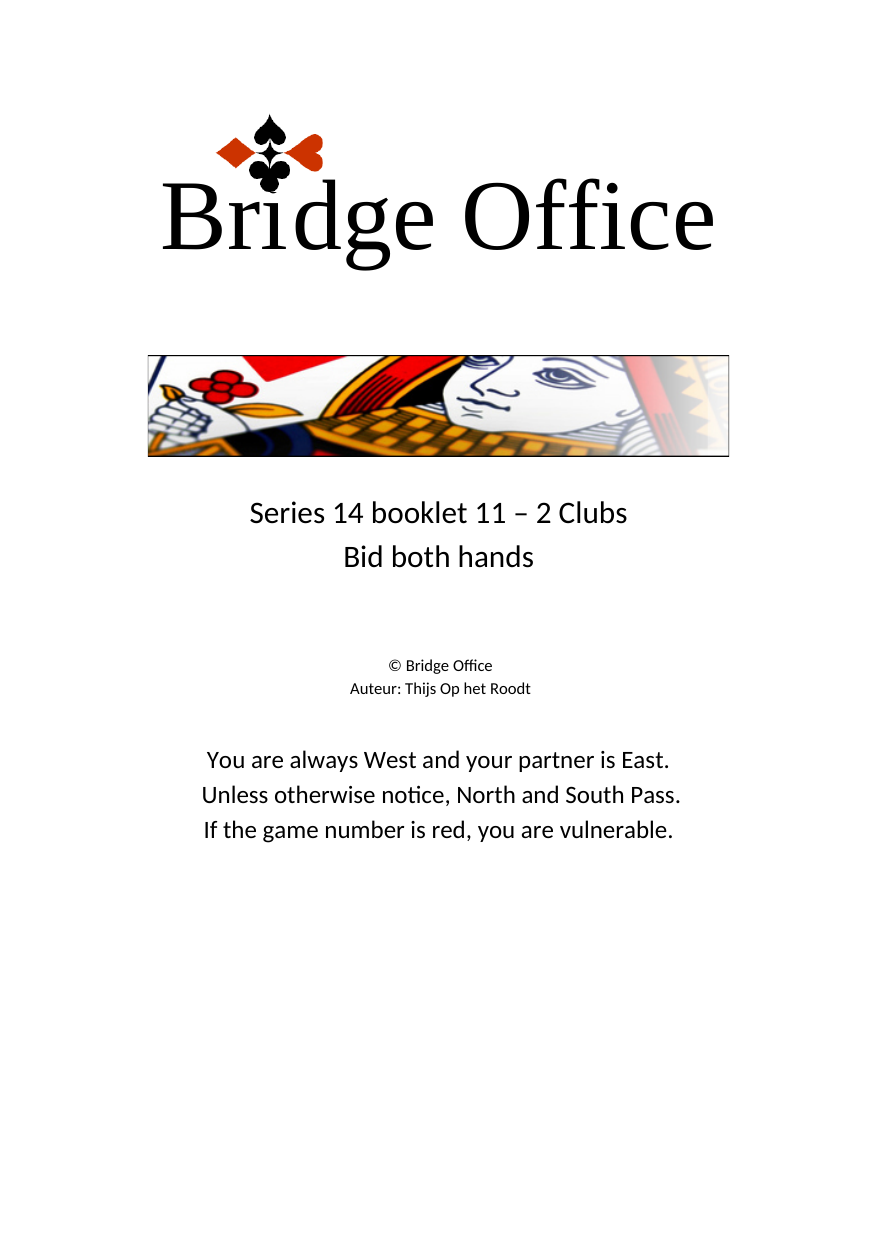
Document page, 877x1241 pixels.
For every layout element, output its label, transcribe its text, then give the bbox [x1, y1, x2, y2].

picture [215, 113, 323, 192]
text © Bridge Office [148, 655, 729, 676]
text Series 14 booklet 11 – 2 Clubs [148, 493, 729, 531]
picture [147, 355, 730, 457]
text Auteur: Thijs Op het Roodt You are always West and your partner is East. [148, 678, 729, 775]
text If the game number is red, you are vulnerable. [148, 814, 729, 845]
text Unless otherwise notice, North and South Pass. [148, 779, 729, 810]
text Bid both hands [148, 537, 729, 575]
